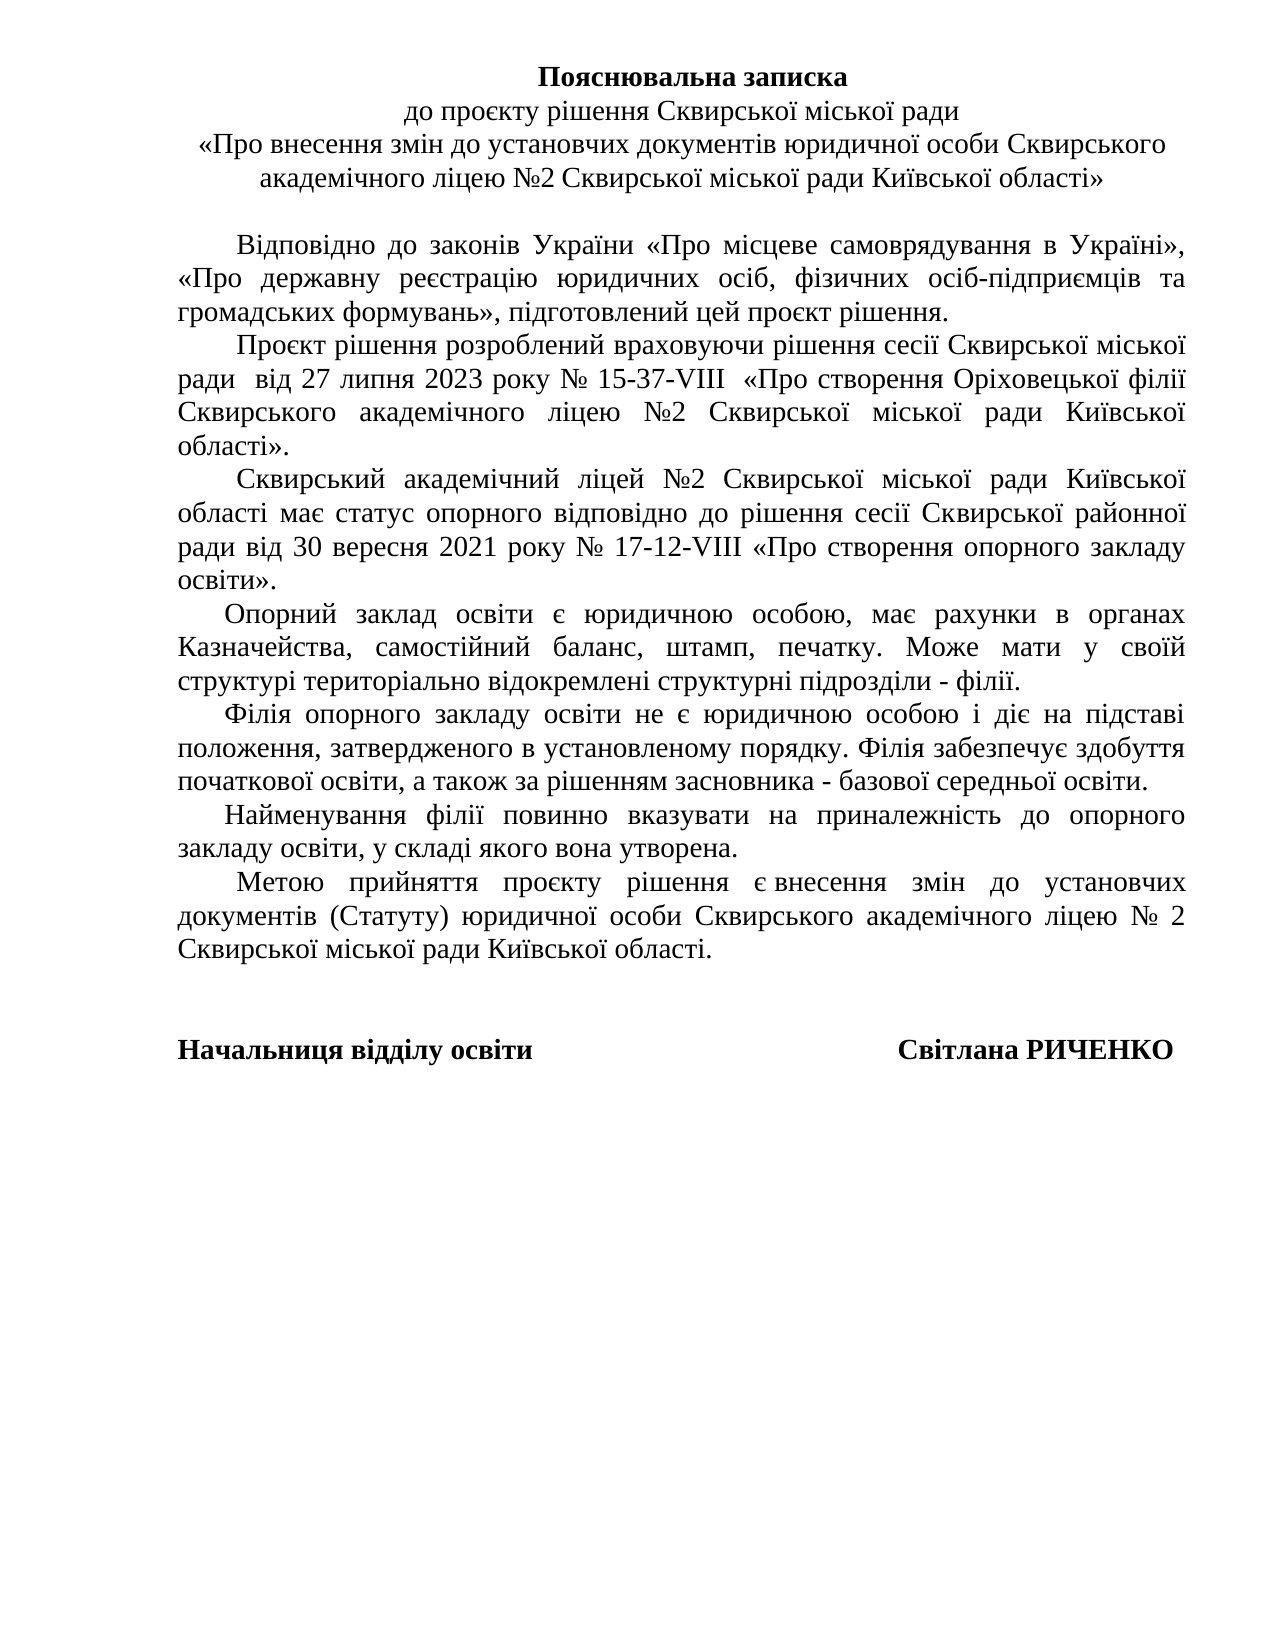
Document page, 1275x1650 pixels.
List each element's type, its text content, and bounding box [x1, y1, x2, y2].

text Пояснювальна записка [177, 59, 1186, 93]
text Найменування філії повинно вказувати на приналежність до опорного закладу освіти, у складі якого вона утворена. [177, 797, 1186, 864]
text до проєкту рішення Сквирської міської ради [177, 93, 1186, 126]
text «Про внесення змін до установчих документів юридичної особи Сквирського академічного ліцею №2 Сквирської міської ради Київської області» [177, 126, 1186, 193]
text Відповідно до законів України «Про місцеве самоврядування в Україні», «Про державну реєстрацію юридичних осіб, фізичних осіб-підприємців та громадських формувань», підготовлений цей проєкт рішення. [177, 227, 1186, 327]
text Начальниця відділу освіти Світлана РИЧЕНКО [177, 1032, 1186, 1065]
text Опорний заклад освіти є юридичною особою, має рахунки в органах Казначейства, самостійний баланс, штамп, печатку. Може мати у своїй структурі територіально відокремлені структурні підрозділи - філії. [177, 596, 1186, 696]
text Сквирський академічний ліцей №2 Сквирської міської ради Київської області має статус опорного відповідно до рішення сесії Сквирської районної ради від 30 вересня 2021 року № 17-12-VIІI «Про створення опорного закладу освіти». [177, 462, 1186, 596]
text Проєкт рішення розроблений враховуючи рішення сесії Сквирської міської ради від 27 липня 2023 року № 15-37-VIІI «Про створення Оріховецької філії Сквирського академічного ліцею №2 Сквирської міської ради Київської області». [177, 327, 1186, 462]
text Філія опорного закладу освіти не є юридичною особою і діє на підставі положення, затвердженого в установленому порядку. Філія забезпечує здобуття початкової освіти, а також за рішенням засновника - базової середньої освіти. [177, 696, 1186, 797]
text Метою прийняття проєкту рішення є внесення змін до установчих документів (Статуту) юридичної особи Сквирського академічного ліцею № 2 Сквирської міської ради Київської області. [177, 864, 1186, 965]
